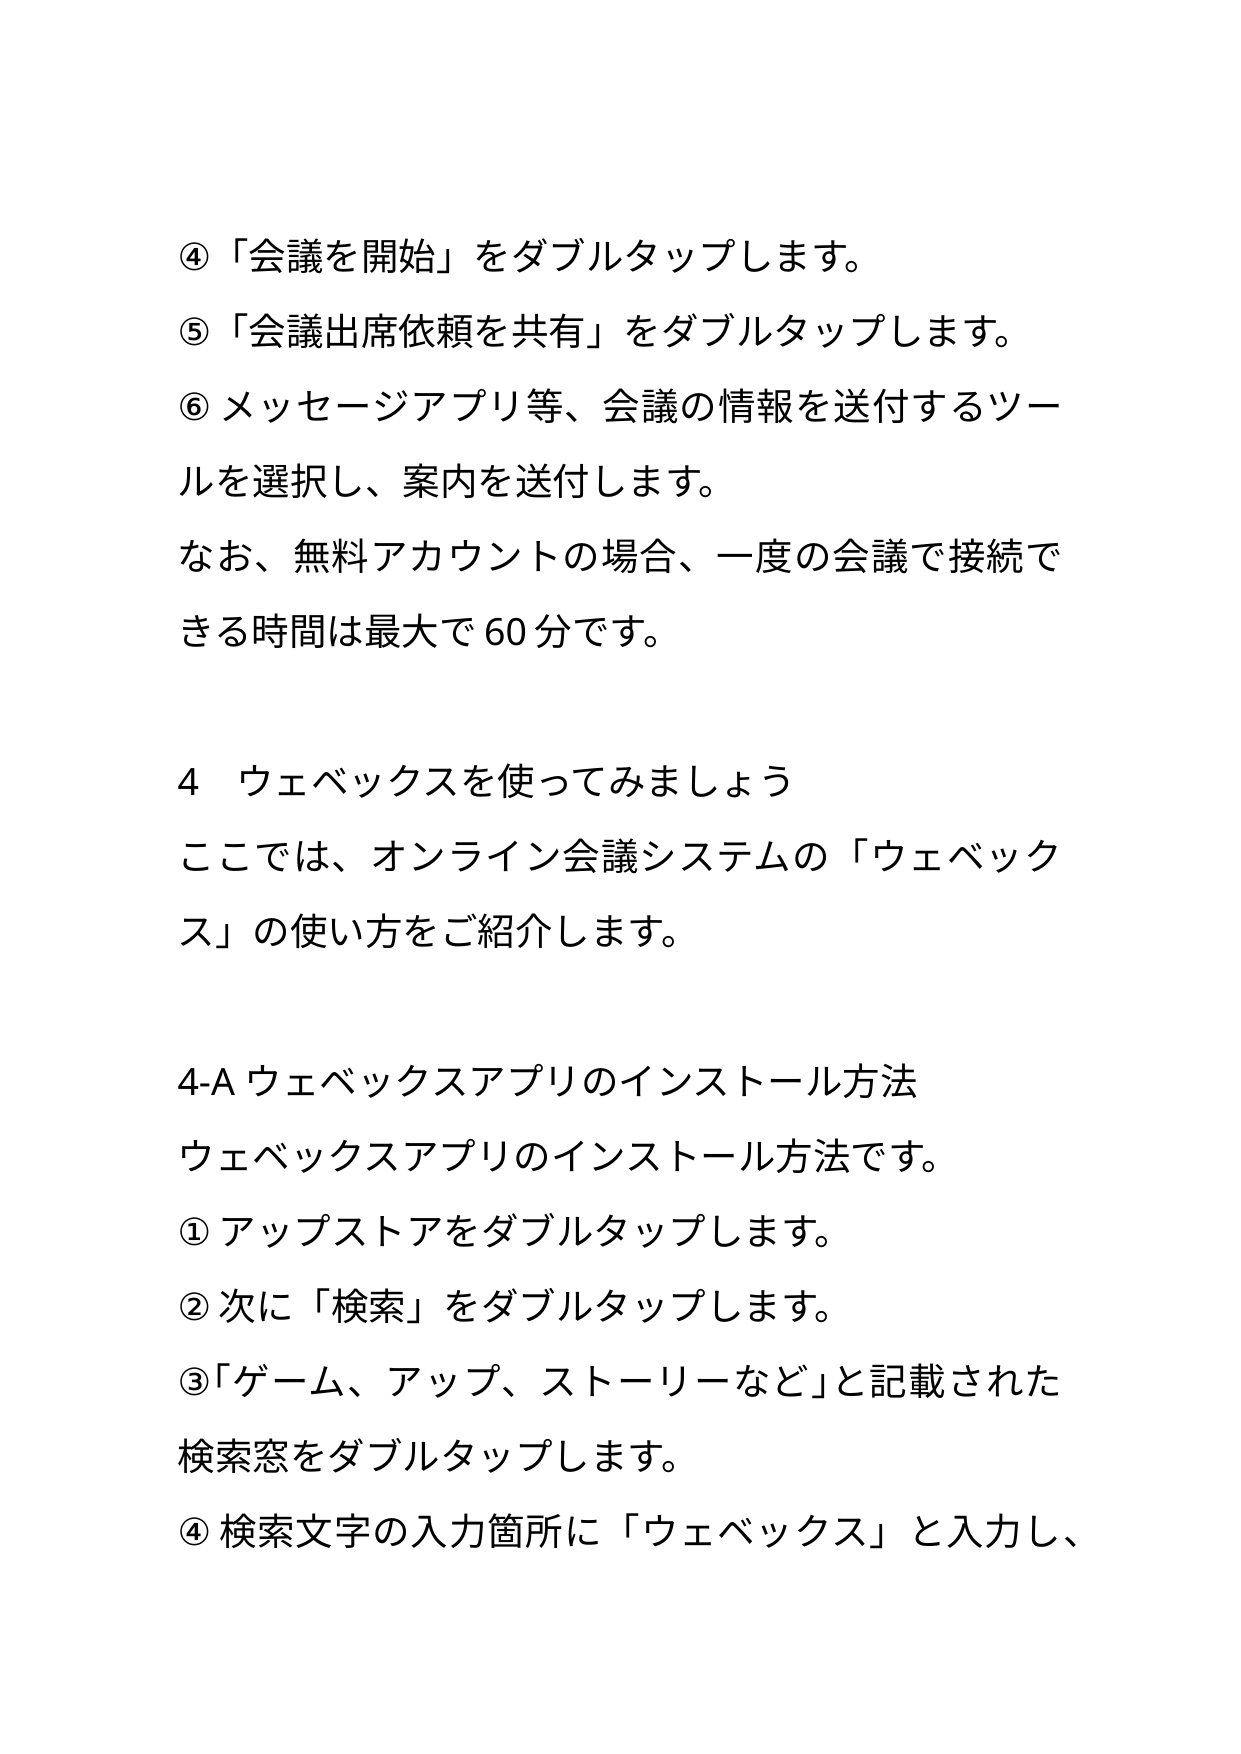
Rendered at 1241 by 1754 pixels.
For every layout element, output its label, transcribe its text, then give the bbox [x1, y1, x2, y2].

text ⑥メッセージアプリ等、会議の情報を送付するツールを選択し、案内を送付します。 [177, 367, 1063, 517]
text 4 ウェベックスを使ってみましょう [177, 742, 1063, 817]
text ④「会議を開始」をダブルタップします。 [177, 217, 1063, 292]
text 4-A ウェベックスアプリのインストール方法 [177, 1042, 1063, 1117]
text ウェベックスアプリのインストール方法です。 [177, 1117, 1063, 1192]
text ここでは、オンライン会議システムの「ウェベックス」の使い方をご紹介します。 [177, 817, 1063, 967]
text ②次に「検索」をダブルタップします。 [177, 1267, 1063, 1342]
text ①アップストアをダブルタップします。 [177, 1192, 1063, 1267]
text ⑤「会議出席依頼を共有」をダブルタップします。 [177, 292, 1063, 367]
text ③｢ゲーム、アップ、ストーリーなど｣と記載された検索窓をダブルタップします。 [177, 1342, 1063, 1492]
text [177, 1492, 1063, 1567]
text なお、無料アカウントの場合、一度の会議で接続できる時間は最大で60分です。 [177, 517, 1063, 667]
